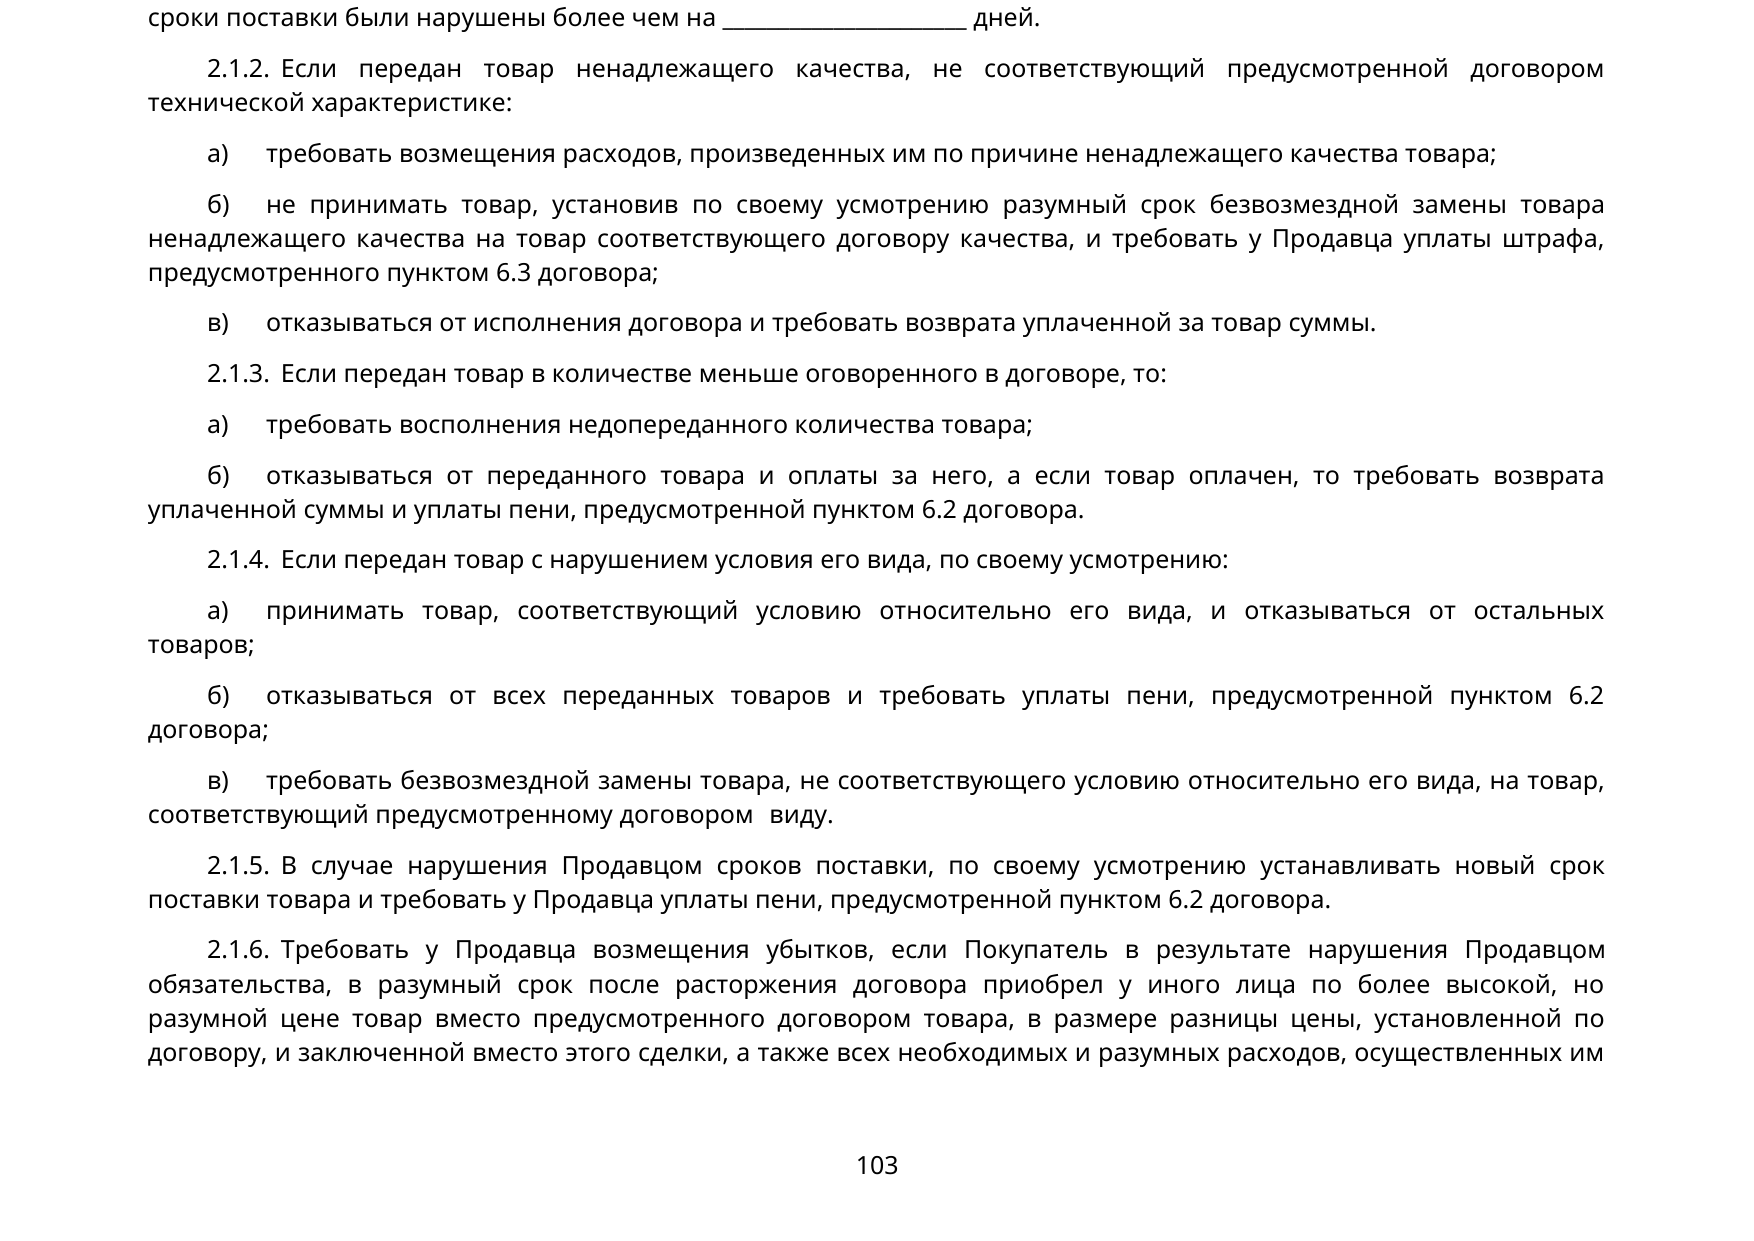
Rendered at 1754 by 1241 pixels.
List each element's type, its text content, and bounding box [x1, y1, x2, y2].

text б) не принимать товар, установив по своему усмотрению разумный срок безвозмездной замены товара ненадлежащего качества на товар соответствующего договору качества, и требовать у Продавца уплаты штрафа, предусмотренного пунктом 6.3 договора; [148, 186, 1606, 288]
text 2.1.3. Если передан товар в количестве меньше оговоренного в договоре, то: [148, 356, 1606, 390]
text б) отказываться от всех переданных товаров и требовать уплаты пени, предусмотренной пунктом 6.2 договора; [148, 678, 1606, 746]
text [148, 932, 1606, 1069]
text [148, 0, 1606, 34]
text а) требовать возмещения расходов, произведенных им по причине ненадлежащего качества товара; [148, 136, 1606, 169]
text а) принимать товар, соответствующий условию относительно его вида, и отказываться от остальных товаров; [148, 593, 1606, 661]
text б) отказываться от переданного товара и оплаты за него, а если товар оплачен, то требовать возврата уплаченной суммы и уплаты пени, предусмотренной пунктом 6.2 договора. [148, 457, 1606, 525]
text 2.1.4. Если передан товар с нарушением условия его вида, по своему усмотрению: [148, 542, 1606, 576]
text в) требовать безвозмездной замены товара, не соответствующего условию относительно его вида, на товар, соответствующий предусмотренному договором виду. [148, 762, 1606, 831]
text 2.1.5. В случае нарушения Продавцом сроков поставки, по своему усмотрению устанавливать новый срок поставки товара и требовать у Продавца уплаты пени, предусмотренной пунктом 6.2 договора. [148, 847, 1606, 916]
text а) требовать восполнения недопереданного количества товара; [148, 407, 1606, 441]
text 2.1.2. Если передан товар ненадлежащего качества, не соответствующий предусмотренной договором технической характеристике: [148, 51, 1606, 119]
text в) отказываться от исполнения договора и требовать возврата уплаченной за товар суммы. [148, 305, 1606, 339]
